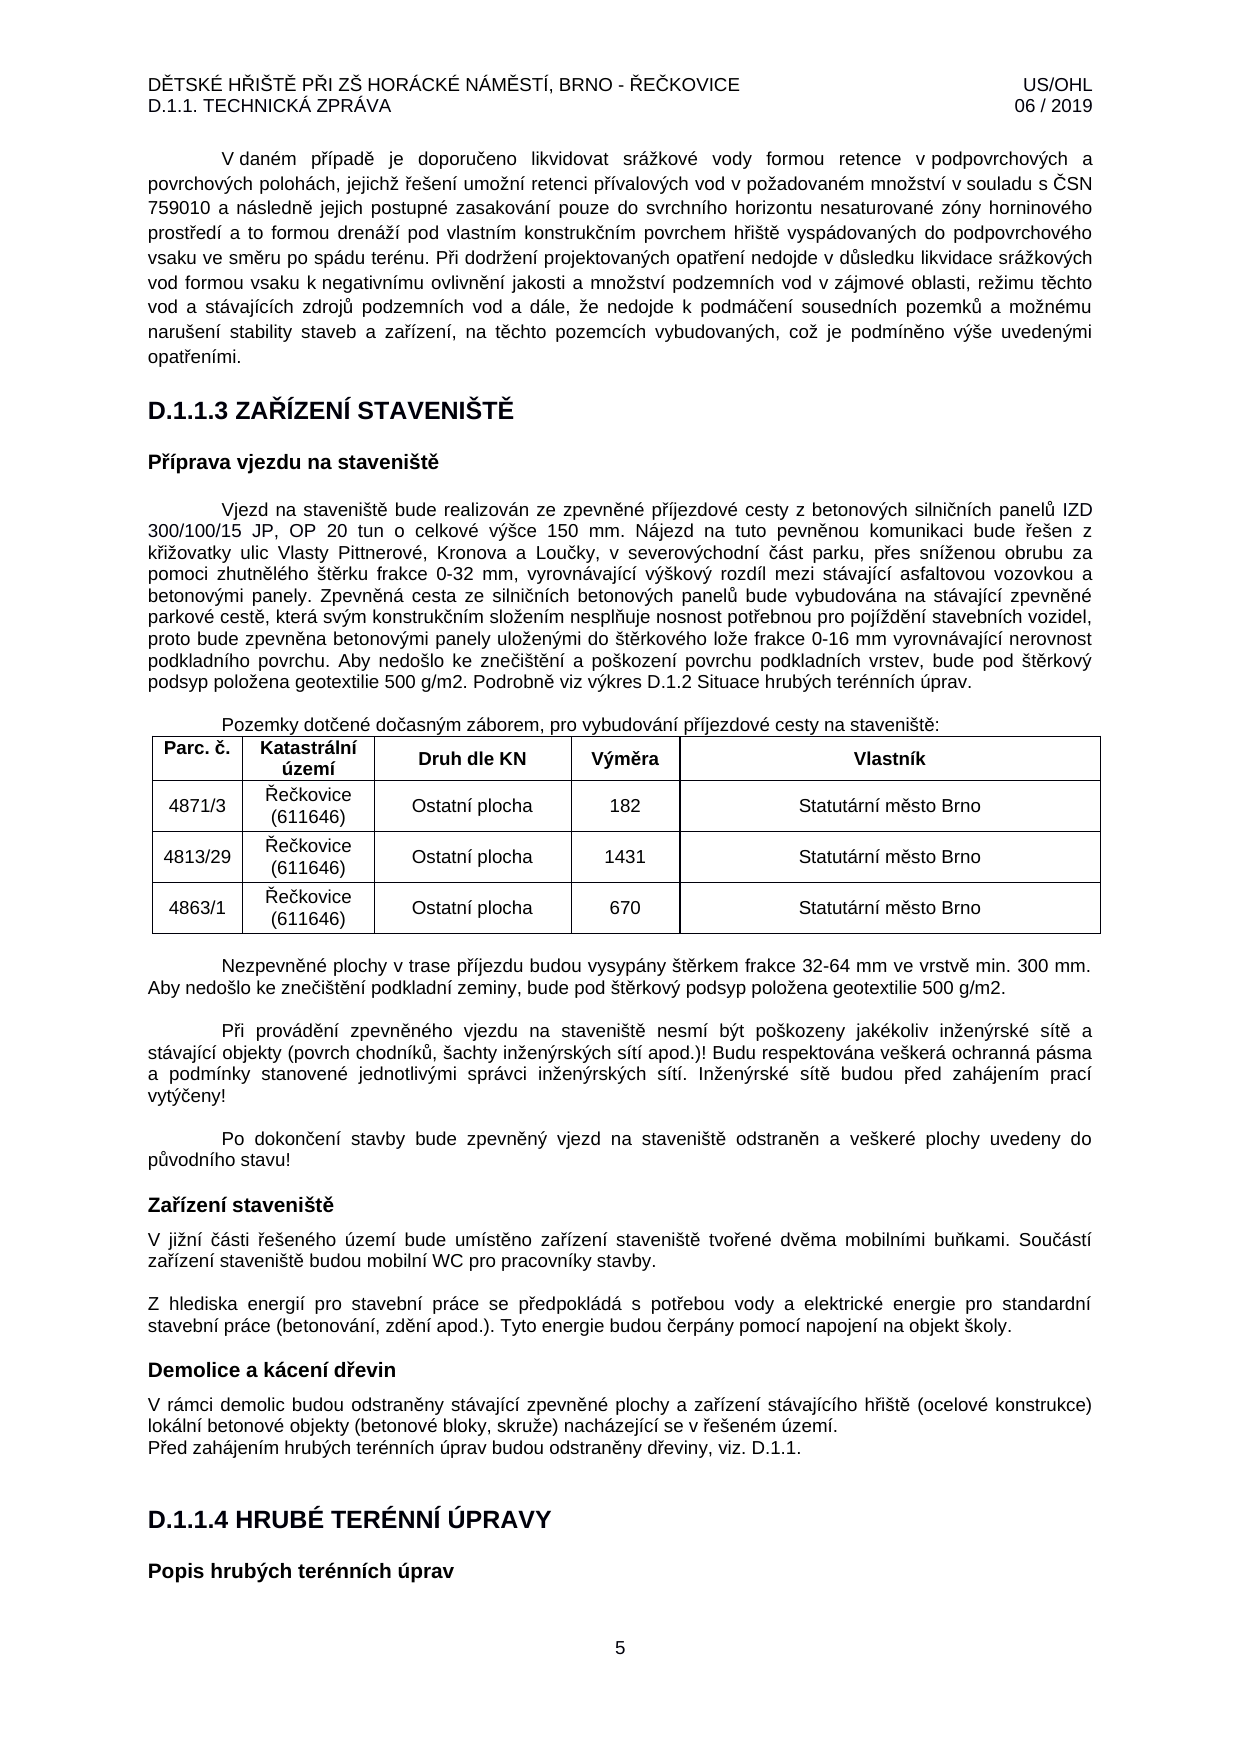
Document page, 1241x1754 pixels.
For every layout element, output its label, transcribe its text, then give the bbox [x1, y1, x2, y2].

table_header Katastrální území [243, 737, 374, 780]
table_cell Řečkovice (611646) [243, 832, 374, 882]
text Nezpevněné plochy v trase příjezdu budou vysypány štěrkem frakce 32-64 mm ve vrstvě min. 300 mm. Aby nedošlo ke znečištění podkladní zeminy, bude pod štěrkový podsyp položena geotextilie 500 g/m2. [148, 955, 1093, 998]
text Vjezd na staveniště bude realizován ze zpevněné příjezdové cesty z betonových silničních panelů IZD 300/100/15 JP, OP 20 tun o celkové výšce 150 mm. Nájezd na tuto pevněnou komunikaci bude řešen z křižovatky ulic Vlasty Pittnerové, Kronova a Loučky, v severovýchodní část parku, přes sníženou obrubu za pomoci zhutnělého štěrku frakce 0-32 mm, vyrovnávající výškový rozdíl mezi stávající asfaltovou vozovkou a betonovými panely. Zpevněná cesta ze silničních betonových panelů bude vybudována na stávající zpevněné parkové cestě, která svým konstrukčním složením nesplňuje nosnost potřebnou pro pojíždění stavebních vozidel, proto bude zpevněna betonovými panely uloženými do štěrkového lože frakce 0-16 mm vyrovnávající nerovnost podkladního povrchu. Aby nedošlo ke znečištění a poškození povrchu podkladních vrstev, bude pod štěrkový podsyp položena geotextilie 500 g/m2. Podrobně viz výkres D.1.2 Situace hrubých terénních úprav. [148, 498, 1093, 692]
table_cell 4813/29 [153, 832, 242, 882]
table_cell 670 [572, 883, 679, 933]
table_cell 4863/1 [153, 883, 242, 933]
table_cell 4871/3 [153, 781, 242, 831]
table_cell Statutární město Brno [681, 781, 1100, 831]
table_cell Ostatní plocha [375, 832, 571, 882]
text V jižní části řešeného území bude umístěno zařízení staveniště tvořené dvěma mobilními buňkami. Součástí zařízení staveniště budou mobilní WC pro pracovníky stavby. [148, 1228, 1093, 1271]
text Demolice a kácení dřevin [148, 1358, 1093, 1382]
table_cell Ostatní plocha [375, 883, 571, 933]
table_cell 1431 [572, 832, 679, 882]
text V daném případě je doporučeno likvidovat srážkové vody formou retence v podpovrchových a povrchových polohách, jejichž řešení umožní retenci přívalových vod v požadovaném množství v souladu s ČSN 759010 a následně jejich postupné zasakování pouze do svrchního horizontu nesaturované zóny horninového prostředí a to formou drenáží pod vlastním konstrukčním povrchem hřiště vyspádovaných do podpovrchového vsaku ve směru po spádu terénu. Při dodržení projektovaných opatření nedojde v důsledku likvidace srážkových vod formou vsaku k negativnímu ovlivnění jakosti a množství podzemních vod v zájmové oblasti, režimu těchto vod a stávajících zdrojů podzemních vod a dále, že nedojde k podmáčení sousedních pozemků a možnému narušení stability staveb a zařízení, na těchto pozemcích vybudovaných, což je podmíněno výše uvedenými opatřeními. [148, 148, 1093, 367]
text Z hlediska energií pro stavební práce se předpokládá s potřebou vody a elektrické energie pro standardní stavební práce (betonování, zdění apod.). Tyto energie budou čerpány pomocí napojení na objekt školy. [148, 1293, 1093, 1336]
text Před zahájením hrubých terénních úprav budou odstraněny dřeviny, viz. D.1.1. [148, 1437, 1093, 1458]
table_header Druh dle KN [375, 737, 571, 780]
text Zařízení staveniště [148, 1192, 1093, 1216]
subtitle D.1.1.3 Zařízení staveniště [148, 396, 1093, 424]
text Pozemky dotčené dočasným záborem, pro vybudování příjezdové cesty na staveniště: [148, 714, 1093, 736]
table_header Parc. č. [153, 737, 242, 780]
table_cell Statutární město Brno [681, 832, 1100, 882]
table_cell 182 [572, 781, 679, 831]
table_cell Řečkovice (611646) [243, 781, 374, 831]
table_cell Ostatní plocha [375, 781, 571, 831]
subtitle D.1.1.4 Hrubé terénní úpravy [148, 1505, 1093, 1534]
text V rámci demolic budou odstraněny stávající zpevněné plochy a zařízení stávajícího hřiště (ocelové konstrukce) lokální betonové objekty (betonové bloky, skruže) nacházející se v řešeném území. [148, 1394, 1093, 1437]
text Příprava vjezdu na staveniště [148, 449, 1093, 473]
table_cell Řečkovice (611646) [243, 883, 374, 933]
text Popis hrubých terénních úprav [148, 1559, 1093, 1583]
table_cell Statutární město Brno [681, 883, 1100, 933]
table_header Vlastník [681, 737, 1100, 780]
text Po dokončení stavby bude zpevněný vjezd na staveniště odstraněn a veškeré plochy uvedeny do původního stavu! [148, 1128, 1093, 1171]
text Při provádění zpevněného vjezdu na staveniště nesmí být poškozeny jakékoliv inženýrské sítě a stávající objekty (povrch chodníků, šachty inženýrských sítí apod.)! Budu respektována veškerá ochranná pásma a podmínky stanovené jednotlivými správci inženýrských sítí. Inženýrské sítě budou před zahájením prací vytýčeny! [148, 1020, 1093, 1106]
table_header Výměra [572, 737, 679, 780]
